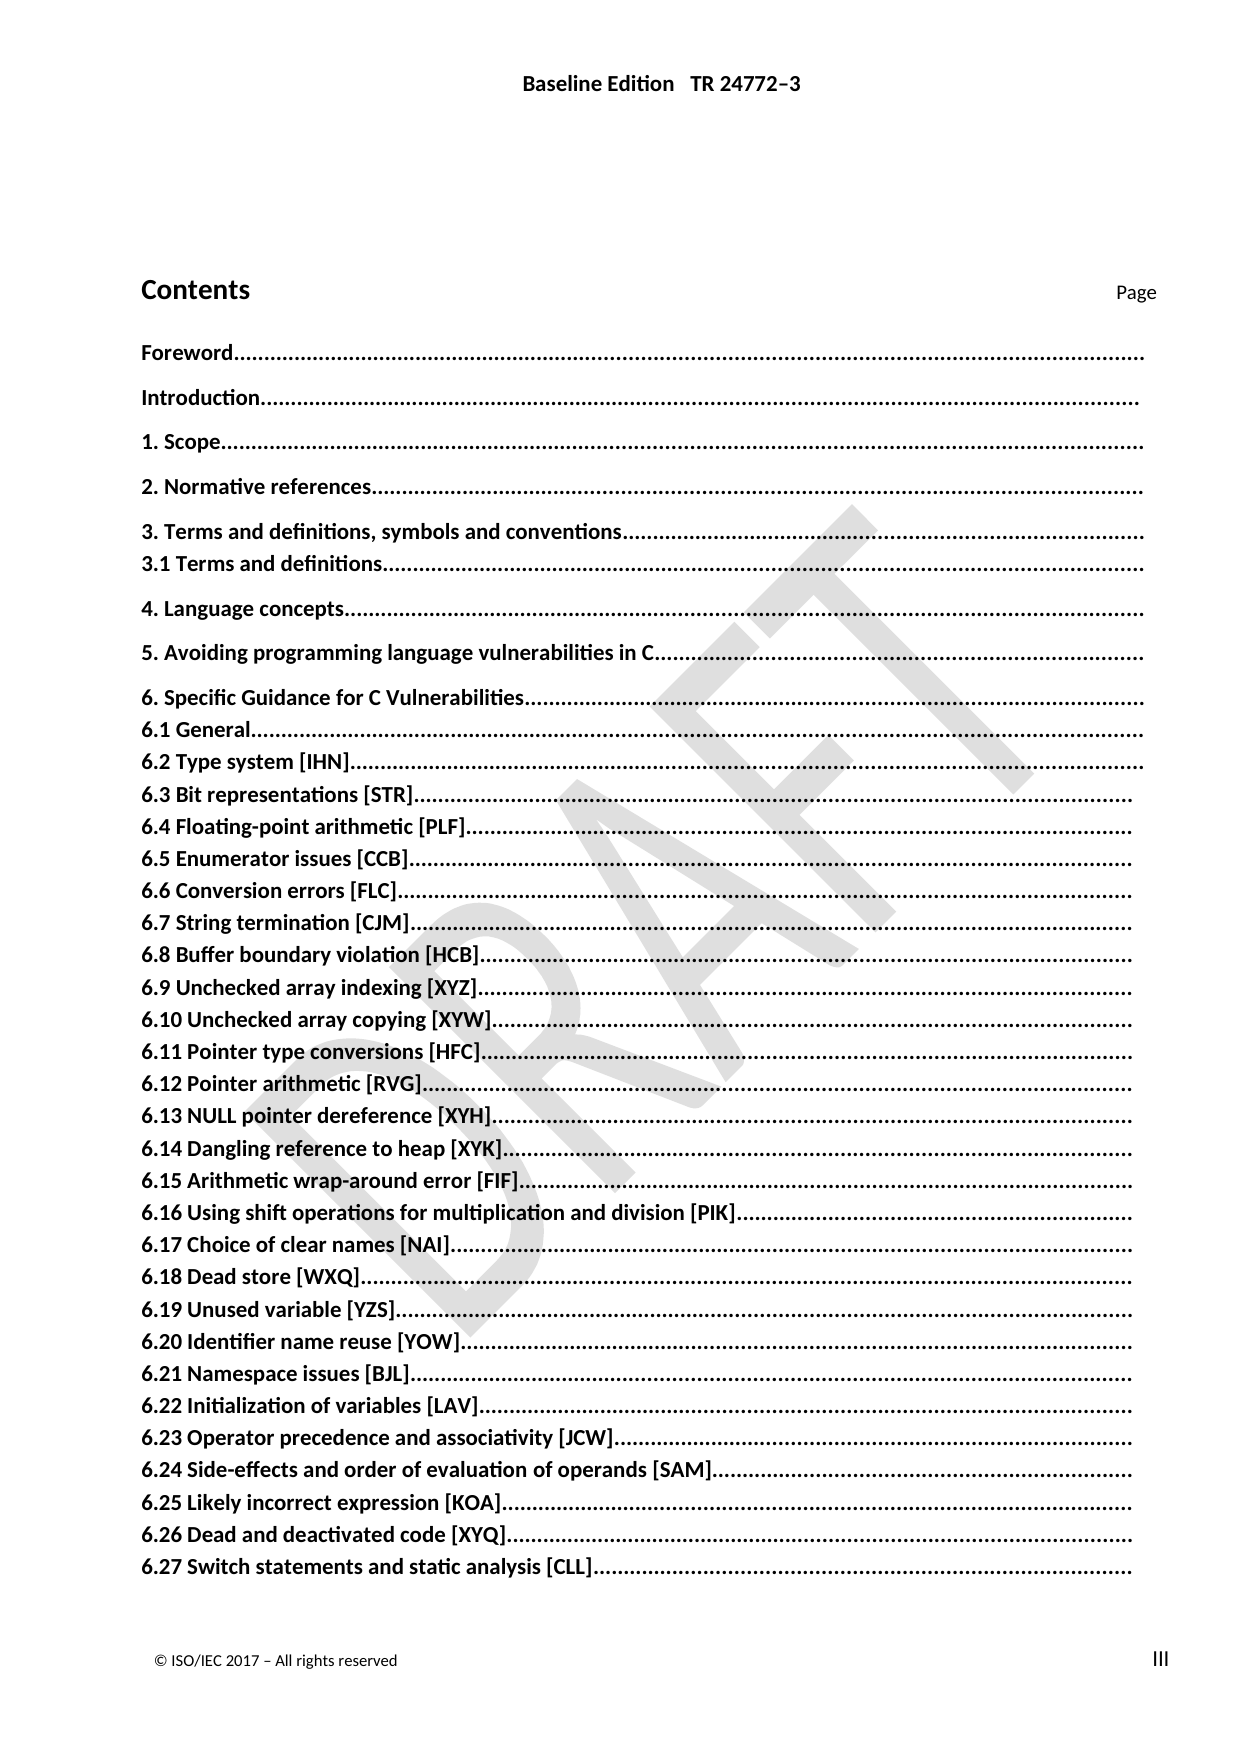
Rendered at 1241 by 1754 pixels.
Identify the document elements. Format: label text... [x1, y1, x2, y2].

text Contents Page [141, 273, 1182, 306]
text 6.17 Choice of clear names [NAI] 25 [141, 1230, 1129, 1258]
text 5. Avoiding programming language vulnerabilities in C 7 [141, 638, 1129, 666]
text 6.15 Arithmetic wrap-around error [FIF] 23 [141, 1166, 1129, 1194]
text 6.14 Dangling reference to heap [XYK] 22 [141, 1134, 1129, 1162]
text 6.2 Type system [IHN] 9 [141, 747, 1129, 776]
text 6.3 Bit representations [STR] 10 [141, 780, 1129, 808]
text 6.20 Identifier name reuse [YOW] 27 [141, 1327, 1129, 1355]
text 6.10 Unchecked array copying [XYW] 19 [141, 1005, 1129, 1033]
text 6.23 Operator precedence and associativity [JCW] 28 [141, 1423, 1129, 1451]
text 6.25 Likely incorrect expression [KOA] 29 [141, 1488, 1129, 1516]
text 6.9 Unchecked array indexing [XYZ] 18 [141, 973, 1129, 1001]
text 2. Normative references 1 [141, 472, 1129, 500]
text 3.1 Terms and definitions 1 [141, 549, 1129, 577]
text 6.27 Switch statements and static analysis [CLL] 31 [141, 1552, 1129, 1580]
text 6.22 Initialization of variables [LAV] 28 [141, 1391, 1129, 1419]
text 6. Specific Guidance for C Vulnerabilities 9 [141, 683, 1129, 711]
text 6.8 Buffer boundary violation [HCB] 16 [141, 941, 1129, 969]
text 6.1 General 9 [141, 715, 1129, 743]
text 4. Language concepts 7 [141, 594, 1129, 622]
text 6.24 Side-effects and order of evaluation of operands [SAM] 28 [141, 1456, 1129, 1484]
text 6.16 Using shift operations for multiplication and division [PIK] 25 [141, 1198, 1129, 1226]
text 6.5 Enumerator issues [CCB] 12 [141, 844, 1129, 872]
text Introduction vi [141, 383, 1129, 411]
text 6.7 String termination [CJM] 16 [141, 908, 1129, 936]
text 6.12 Pointer arithmetic [RVG] 20 [141, 1069, 1129, 1097]
text 3. Terms and definitions, symbols and conventions 1 [141, 517, 1129, 545]
text 6.18 Dead store [WXQ] 26 [141, 1262, 1129, 1291]
text 6.21 Namespace issues [BJL] 27 [141, 1359, 1129, 1387]
text 6.26 Dead and deactivated code [XYQ] 31 [141, 1520, 1129, 1548]
text 6.13 NULL pointer dereference [XYH] 21 [141, 1102, 1129, 1129]
text 6.19 Unused variable [YZS] 26 [141, 1295, 1129, 1323]
text Foreword v [141, 338, 1129, 366]
text 6.4 Floating-point arithmetic [PLF] 11 [141, 812, 1129, 840]
text 6.11 Pointer type conversions [HFC] 19 [141, 1037, 1129, 1065]
text 6.6 Conversion errors [FLC] 14 [141, 876, 1129, 904]
text 1. Scope 1 [141, 427, 1129, 456]
